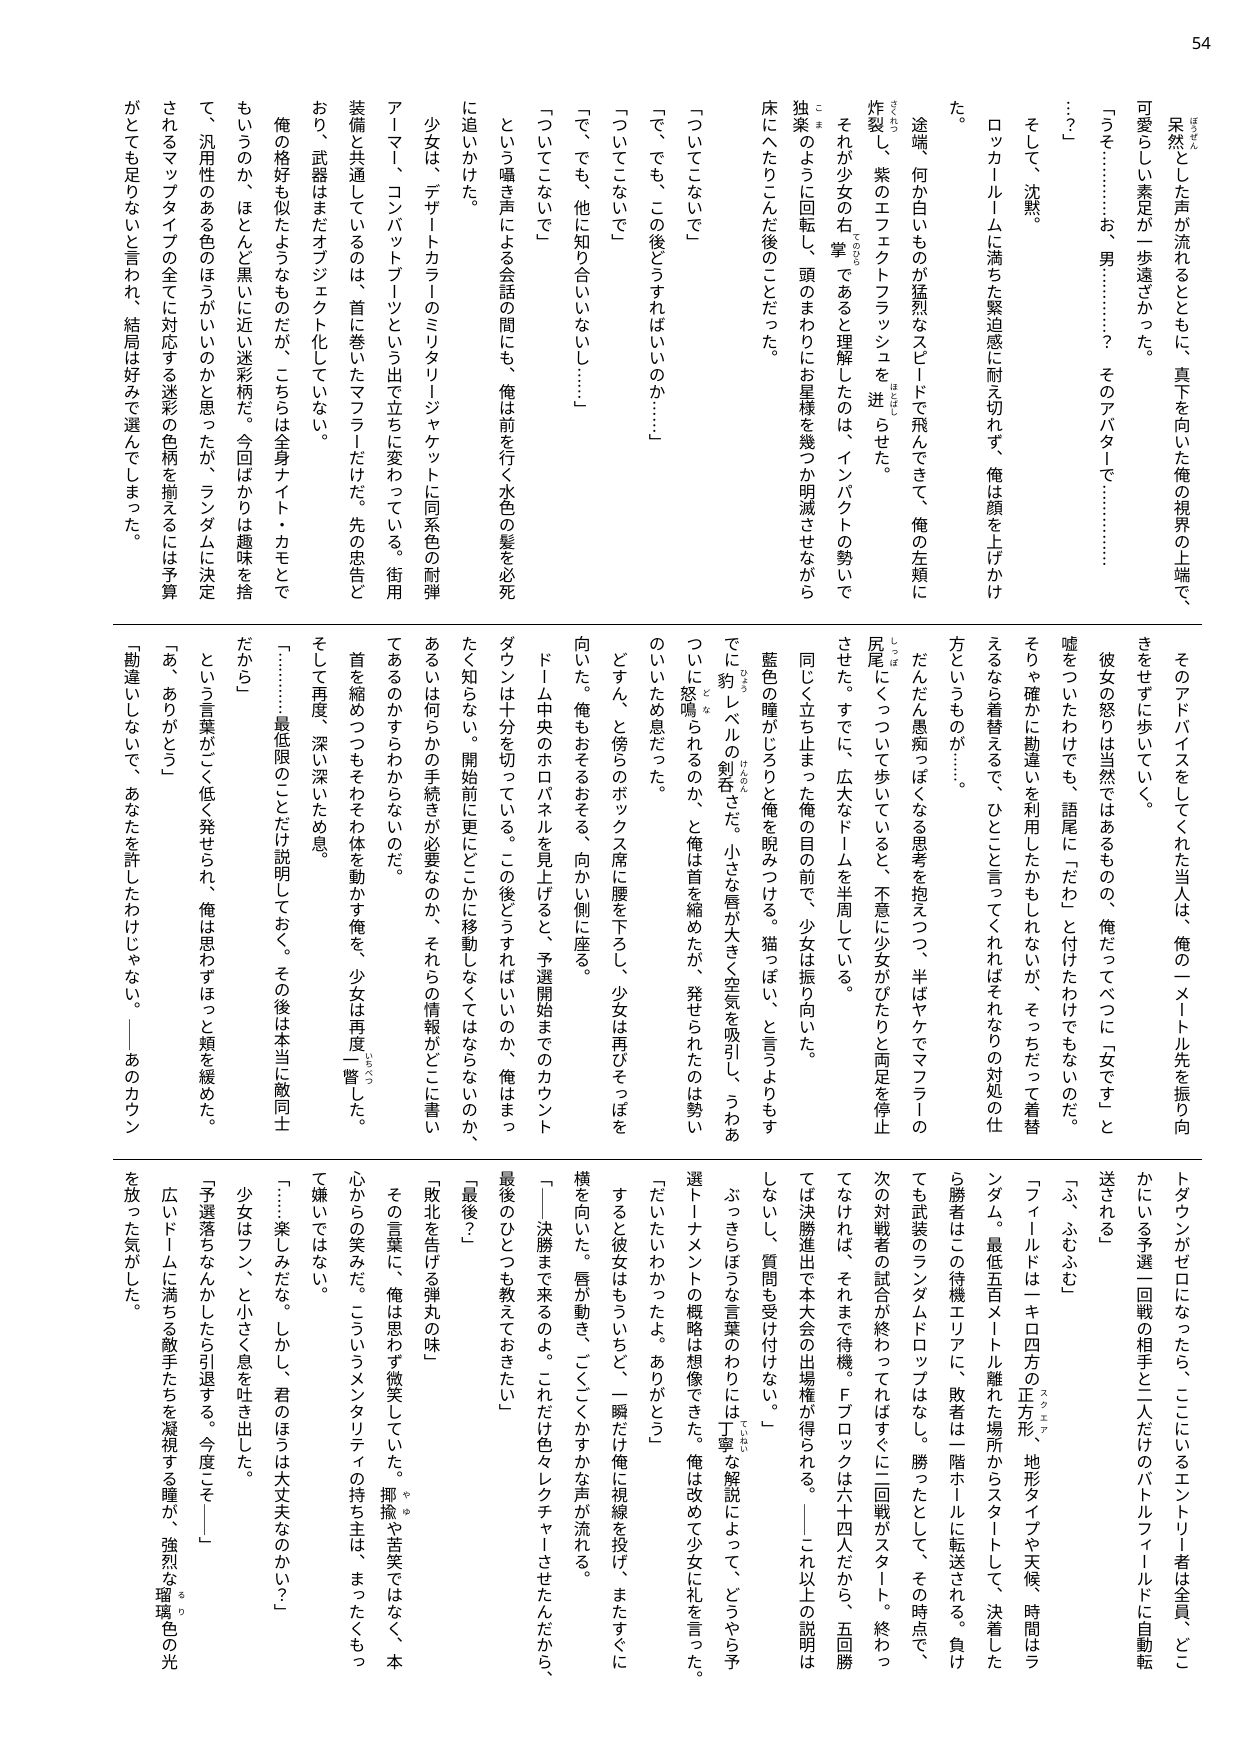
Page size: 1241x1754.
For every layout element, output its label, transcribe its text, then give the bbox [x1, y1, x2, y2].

text 同じく立ち止まった俺の目の前で、少女は振り向いた。 [788, 635, 826, 1148]
text ドーム中央のホロパネルを見上げると、予選開始までのカウントダウンは十分を切っている。この後どうすればいいのか、俺はまったく知らない。開始前に更にどこかに移動しなくてはならないのか、あるいは何らかの手続きが必要なのか、それらの情報がどこに書いてあるのかすらわからないのだ。 [376, 635, 563, 1148]
text 「…………最低限のことだけ説明しておく。その後は本当に敵同士だから」 [226, 635, 301, 1148]
text 「勘違いしないで、あなたを許したわけじゃない。――あのカウントダウンがゼロになったら、ここにいるエントリー者は全員、どこかにいる予選一回戦の相手と二人だけのバトルフィールドに自動転送される」 [1088, 1170, 1201, 1683]
text とした声が流れるとともに、真下を向いた俺の視界の上端で、可愛らしい素足が一歩遠ざかった。 [1126, 100, 1201, 613]
text 「――決勝まで来るのよ。これだけ色々レクチャーさせたんだから、最後のひとつも教えておきたい」 [488, 1170, 563, 1683]
text そして、沈黙。 [1013, 100, 1051, 613]
text 「ふ、ふむふむ」 [1051, 1170, 1088, 1683]
text それが少女の右であると理解したのは、インパクトの勢いでのように回転し、頭のまわりにお星様を幾つか明滅させながら床にへたりこんだ後のことだった。 [751, 100, 863, 613]
text 「最後？」 [451, 1170, 488, 1683]
text 「で、でも、この後どうすればいいのか……」 [638, 100, 676, 613]
text その言葉に、俺は思わず微笑していた。や苦笑ではなく、本心からの笑みだ。こういうメンタリティの持ち主は、まったくもって嫌いではない。 [301, 1170, 413, 1683]
text 少女は、デザートカラーのミリタリージャケットに同系色の耐弾アーマー、コンバットブーツという出で立ちに変わっている。街用装備と共通しているのは、首に巻いたマフラーだけだ。先の忠告どおり、武器はまだオブジェクト化していない。 [301, 100, 451, 613]
text 藍色の瞳がじろりと俺を睨みつける。猫っぽい、と言うよりもすでにレベルのさだ。小さな唇が大きく空気を吸引し、うわあついにられるのか、と俺は首を縮めたが、発せられたのは勢いのいいため息だった。 [638, 635, 788, 1148]
text 「ついてこないで」 [676, 100, 713, 613]
text 首を縮めつつもそわそわ体を動かす俺を、少女は再度した。そして再度、深い深いため息。 [301, 635, 376, 1148]
text 「で、でも、他に知り合いいないし……」 [563, 100, 601, 613]
text 彼女の怒りは当然ではあるものの、俺だってべつに「女です」と嘘をついたわけでも、語尾に「だわ」と付けたわけでもないのだ。そりゃ確かに勘違いを利用したかもしれないが、そっちだって着替えるなら着替えるで、ひとこと言ってくれればそれなりの対処の仕方というものが……。 [938, 635, 1126, 1148]
text 「……楽しみだな。しかし、君のほうは大丈夫なのかい？」 [263, 1170, 301, 1683]
text すると彼女はもういちど、一瞬だけ俺に視線を投げ、またすぐに横を向いた。唇が動き、ごくごくかすかな声が流れる。 [563, 1170, 638, 1683]
text そのアドバイスをしてくれた当人は、俺の一メートル先を振り向きをせずに歩いていく。 [1126, 635, 1201, 1148]
text 少女はフン、と小さく息を吐き出した。 [226, 1170, 263, 1683]
text 「あ、ありがとう」 [151, 635, 188, 1148]
text だんだん愚痴っぽくなる思考を抱えつつ、半ばヤケでマフラーのにくっついて歩いていると、不意に少女がぴたりと両足を停止させた。すでに、広大なドームを半周している。 [826, 635, 938, 1148]
text ロッカールームに満ちた緊迫感に耐え切れず、俺は顔を上げかけた。 [938, 100, 1013, 613]
text 「だいたいわかったよ。ありがとう」 [638, 1170, 676, 1683]
text ぶっきらぼうな言葉のわりにはな解説によって、どうやら予選トーナメントの概略は想像できた。俺は改めて少女に礼を言った。 [676, 1170, 751, 1683]
text 俺の格好も似たようなものだが、こちらは全身ナイト・カモとでもいうのか、ほとんど黒いに近い迷彩柄だ。今回ばかりは趣味を捨て、汎用性のある色のほうがいいのかと思ったが、ランダムに決定されるマップタイプの全てに対応する迷彩の色柄を揃えるには予算がとても足りないと言われ、結局は好みで選んでしまった。 [113, 100, 301, 613]
text どすん、と傍らのボックス席に腰を下ろし、少女は再びそっぽを向いた。俺もおそるおそる、向かい側に座る。 [563, 635, 638, 1148]
text 途端、何か白いものが猛烈なスピードで飛んできて、俺の左頬にし、紫のエフェクトフラッシュをらせた。 [863, 100, 938, 613]
text 「予選落ちなんかしたら引退する。今度こそ――」 [188, 1170, 226, 1683]
text 広いドームに満ちる敵手たちを凝視する瞳が、強烈な色の光を放った気がした。 [113, 1170, 188, 1683]
text 「ついてこないで」 [526, 100, 563, 613]
text 「ついてこないで」 [601, 100, 638, 613]
text 「うそ…………お、男…………？ そのアバターで………………？」 [1051, 100, 1126, 613]
text 「勘違いしないで、あなたを許したわけじゃない。――あのカウントダウンがゼロになったら、ここにいるエントリー者は全員、どこかにいる予選一回戦の相手と二人だけのバトルフィールドに自動転送される」 [113, 635, 151, 1148]
text という言葉がごく低く発せられ、俺は思わずほっと頬を緩めた。 [188, 635, 226, 1148]
text 「敗北を告げる弾丸の味」 [413, 1170, 451, 1683]
text という囁き声による会話の間にも、俺は前を行く水色の髪を必死に追いかけた。 [451, 100, 526, 613]
text 「フィールドは一キロ四方の、地形タイプや天候、時間はランダム。最低五百メートル離れた場所からスタートして、決着したら勝者はこの待機エリアに、敗者は一階ホールに転送される。負けても武装のランダムドロップはなし。勝ったとして、その時点で、次の対戦者の試合が終わってればすぐに二回戦がスタート。終わってなければ、それまで待機。Ｆブロックは六十四人だから、五回勝てば決勝進出で本大会の出場権が得られる。――これ以上の説明はしないし、質問も受け付けない。」 [751, 1170, 1051, 1683]
